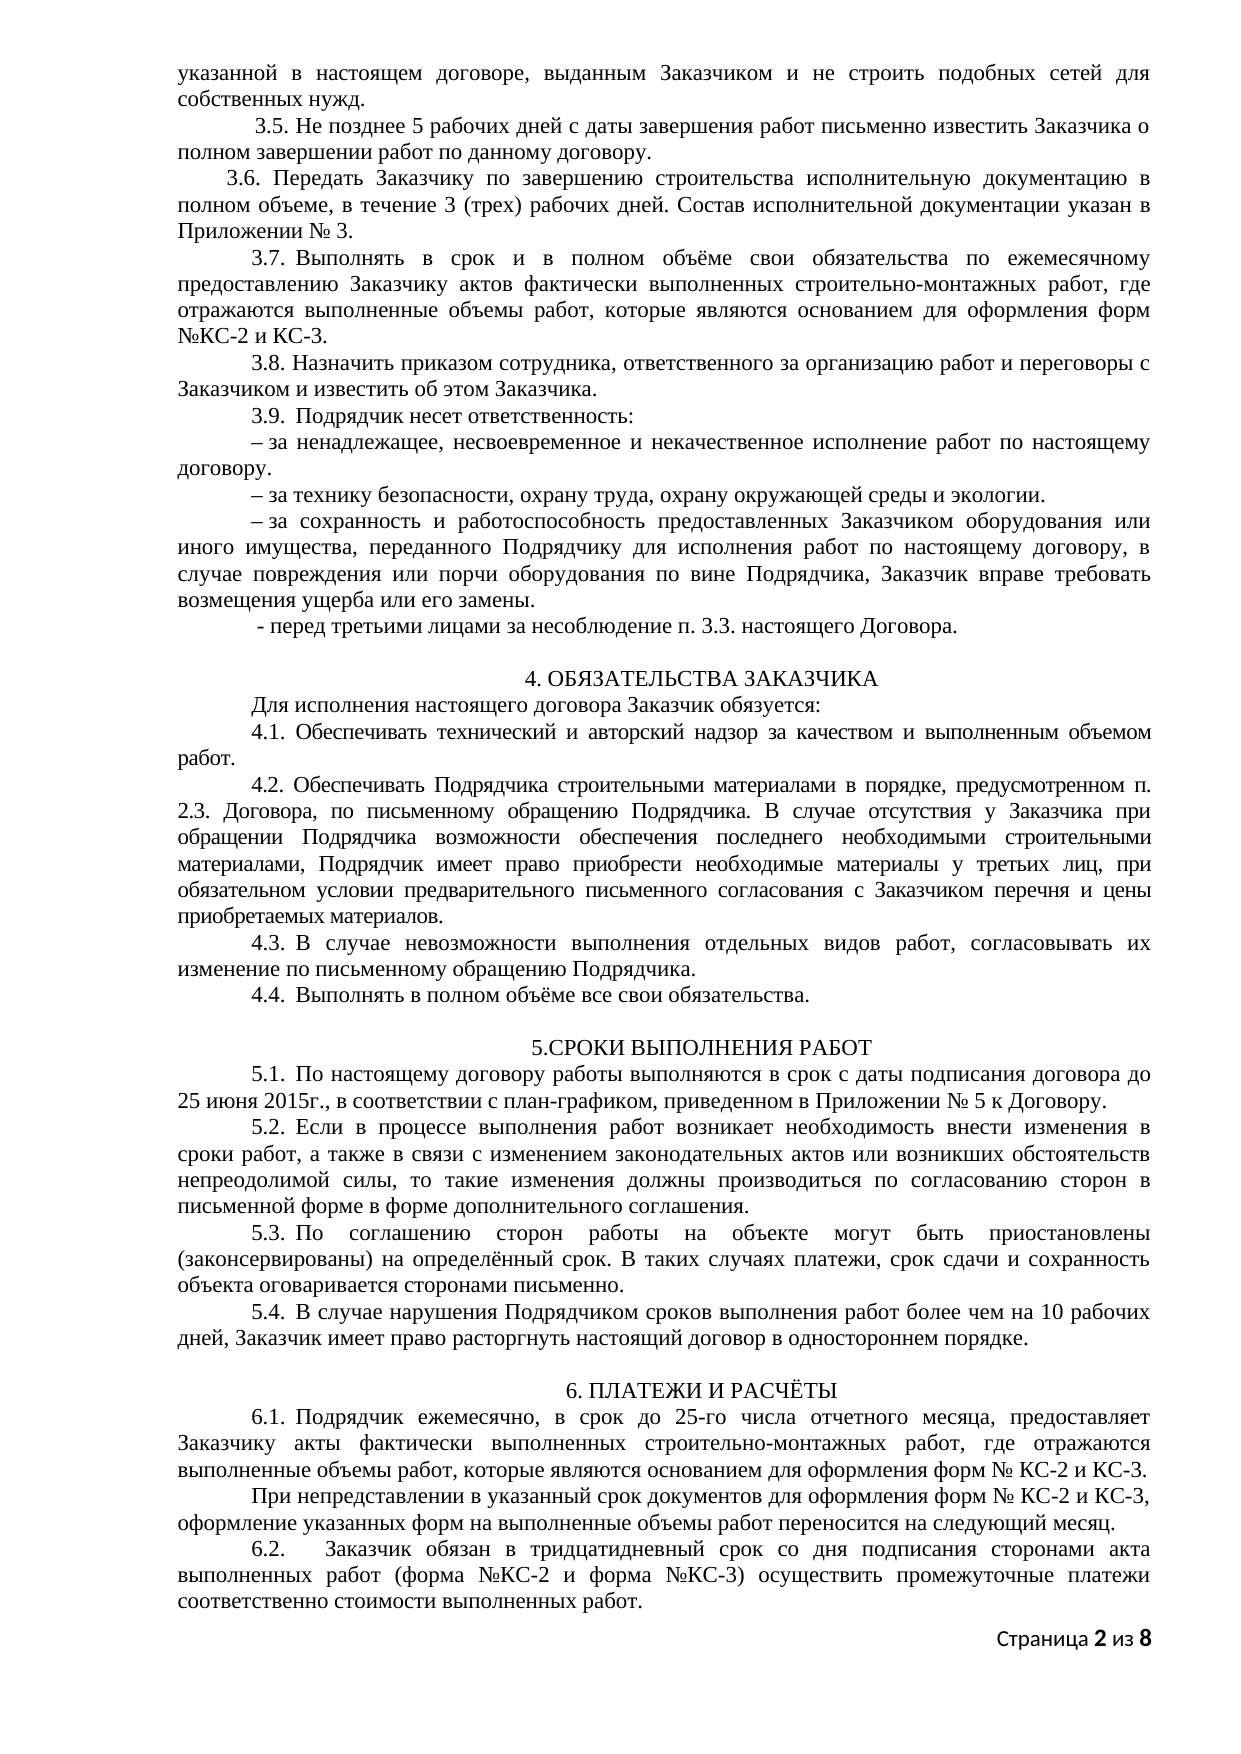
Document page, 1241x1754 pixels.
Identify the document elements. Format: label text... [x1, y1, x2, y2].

text 4.4. Выполнять в полном объёме все свои обязательства. [251, 981, 1152, 1008]
text 4.3. В случае невозможности выполнения отдельных видов работ, согласовывать их изменение по письменному обращению Подрядчика. [177, 929, 1152, 981]
text – за технику безопасности, охрану труда, охрану окружающей среды и экологии. [177, 481, 1152, 507]
text – за сохранность и работоспособность предоставленных Заказчиком оборудования или иного имущества, переданного Подрядчику для исполнения работ по настоящему договору, в случае повреждения или порчи оборудования по вине Подрядчика, Заказчик вправе требовать возмещения ущерба или его замены. [177, 507, 1152, 612]
text 6. ПЛАТЕЖИ И РАСЧЁТЫ [177, 1377, 1152, 1403]
text При непредставлении в указанный срок документов для оформления форм № КС-2 и КС-3, оформление указанных форм на выполненные объемы работ переносится на следующий месяц. [177, 1482, 1152, 1535]
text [177, 59, 1152, 112]
text 6.2. Заказчик обязан в тридцатидневный срок со дня подписания сторонами акта выполненных работ (форма №КС-2 и форма №КС-3) осуществить промежуточные платежи соответственно стоимости выполненных работ. [177, 1535, 1152, 1614]
text - перед третьими лицами за несоблюдение п. 3.3. настоящего Договора. [177, 612, 1152, 639]
text 3.7. Выполнять в срок и в полном объёме свои обязательства по ежемесячному предоставлению Заказчику актов фактически выполненных строительно-монтажных работ, где отражаются выполненные объемы работ, которые являются основанием для оформления форм №КС-2 и КС-3. [177, 243, 1152, 349]
text 5.4. В случае нарушения Подрядчиком сроков выполнения работ более чем на 10 рабочих дней, Заказчик имеет право расторгнуть настоящий договор в одностороннем порядке. [177, 1298, 1152, 1350]
text Для исполнения настоящего договора Заказчик обязуется: [177, 692, 1152, 718]
text 4.1. Обеспечивать технический и авторский надзор за качеством и выполненным объемом работ. [177, 718, 1152, 771]
text 3.9. Подрядчик несет ответственность: [177, 402, 1152, 428]
text 5.1. По настоящему договору работы выполняются в срок с даты подписания договора до 25 июня 2015г., в соответствии с план-графиком, приведенном в Приложении № 5 к Договору. [177, 1061, 1152, 1113]
text 3.6. Передать Заказчику по завершению строительства исполнительную документацию в полном объеме, в течение 3 (трех) рабочих дней. Состав исполнительной документации указан в Приложении № 3. [177, 164, 1152, 243]
text – за ненадлежащее, несвоевременное и некачественное исполнение работ по настоящему договору. [177, 428, 1152, 481]
text 3.5. Не позднее 5 рабочих дней с даты завершения работ письменно известить Заказчика о полном завершении работ по данному договору. [177, 112, 1152, 164]
text 5.СРОКИ ВЫПОЛНЕНИЯ РАБОТ [177, 1034, 1152, 1061]
text 4. ОБЯЗАТЕЛЬСТВА ЗАКАЗЧИКА [177, 665, 1152, 692]
text 3.8. Назначить приказом сотрудника, ответственного за организацию работ и переговоры с Заказчиком и известить об этом Заказчика. [177, 349, 1152, 402]
text 6.1. Подрядчик ежемесячно, в срок до 25-го числа отчетного месяца, предоставляет Заказчику акты фактически выполненных строительно-монтажных работ, где отражаются выполненные объемы работ, которые являются основанием для оформления форм № КС-2 и КС-3. [177, 1403, 1152, 1482]
text 5.3. По соглашению сторон работы на объекте могут быть приостановлены (законсервированы) на определённый срок. В таких случаях платежи, срок сдачи и сохранность объекта оговаривается сторонами письменно. [177, 1219, 1152, 1298]
text 5.2. Если в процессе выполнения работ возникает необходимость внести изменения в сроки работ, а также в связи с изменением законодательных актов или возникших обстоятельств непреодолимой силы, то такие изменения должны производиться по согласованию сторон в письменной форме в форме дополнительного соглашения. [177, 1113, 1152, 1219]
text 4.2. Обеспечивать Подрядчика строительными материалами в порядке, предусмотренном п. 2.3. Договора, по письменному обращению Подрядчика. В случае отсутствия у Заказчика при обращении Подрядчика возможности обеспечения последнего необходимыми строительными материалами, Подрядчик имеет право приобрести необходимые материалы у третьих лиц, при обязательном условии предварительного письменного согласования с Заказчиком перечня и цены приобретаемых материалов. [177, 771, 1152, 929]
